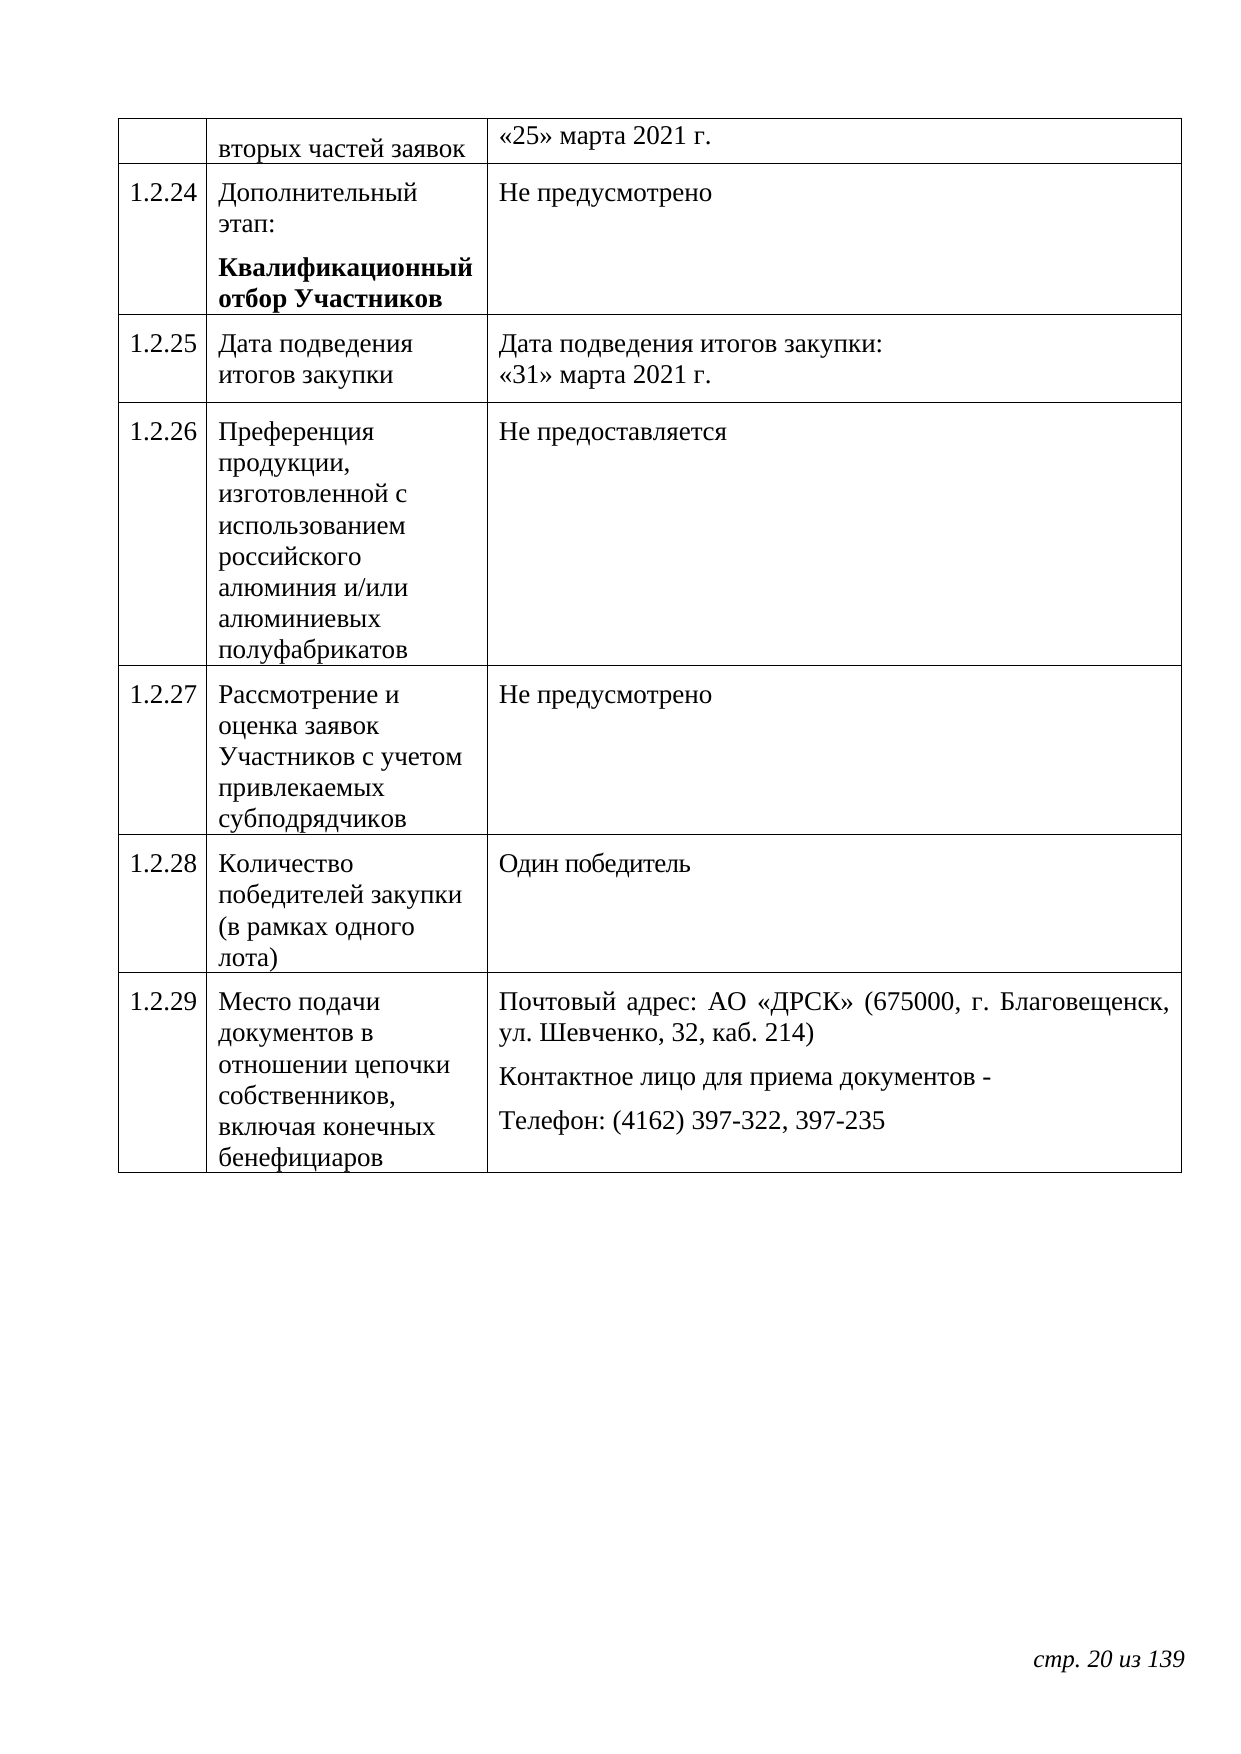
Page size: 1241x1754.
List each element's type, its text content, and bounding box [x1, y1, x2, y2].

table_cell Дополнительный этап: Квалификационный отбор Участников [207, 164, 487, 313]
table_cell Не предусмотрено [488, 666, 1181, 834]
table_cell Рассмотрение и оценка заявок Участников с учетом привлекаемых субподрядчиков [207, 666, 487, 834]
table_cell Не предусмотрено [488, 164, 1181, 313]
table_cell Преференция продукции, изготовленной с использованием российского алюминия и/или алюминиевых полуфабрикатов [207, 403, 487, 664]
table_cell [119, 315, 206, 402]
table_cell Дата подведения итогов закупки [207, 315, 487, 402]
table_cell [119, 973, 206, 1172]
table_cell [119, 403, 206, 664]
table_cell Дата подведения итогов закупки: «31» марта 2021 г. [488, 315, 1181, 402]
table_cell Количество победителей закупки (в рамках одного лота) [207, 835, 487, 972]
table_cell [119, 164, 206, 313]
table_cell Не предоставляется [488, 403, 1181, 664]
table_cell Место подачи документов в отношении цепочки собственников, включая конечных бенефициаров [207, 973, 487, 1172]
table_cell [119, 666, 206, 834]
table_cell Один победитель [488, 835, 1181, 972]
table_cell [119, 119, 206, 163]
table_cell [119, 835, 206, 972]
table_cell Почтовый адрес: АО «ДРСК» (675000, г. Благовещенск, ул. Шевченко, 32, каб. 214) Контактное лицо для приема документов - Телефон: (4162) 397-322, 397-235 [488, 973, 1181, 1172]
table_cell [207, 119, 487, 163]
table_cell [488, 119, 1181, 163]
